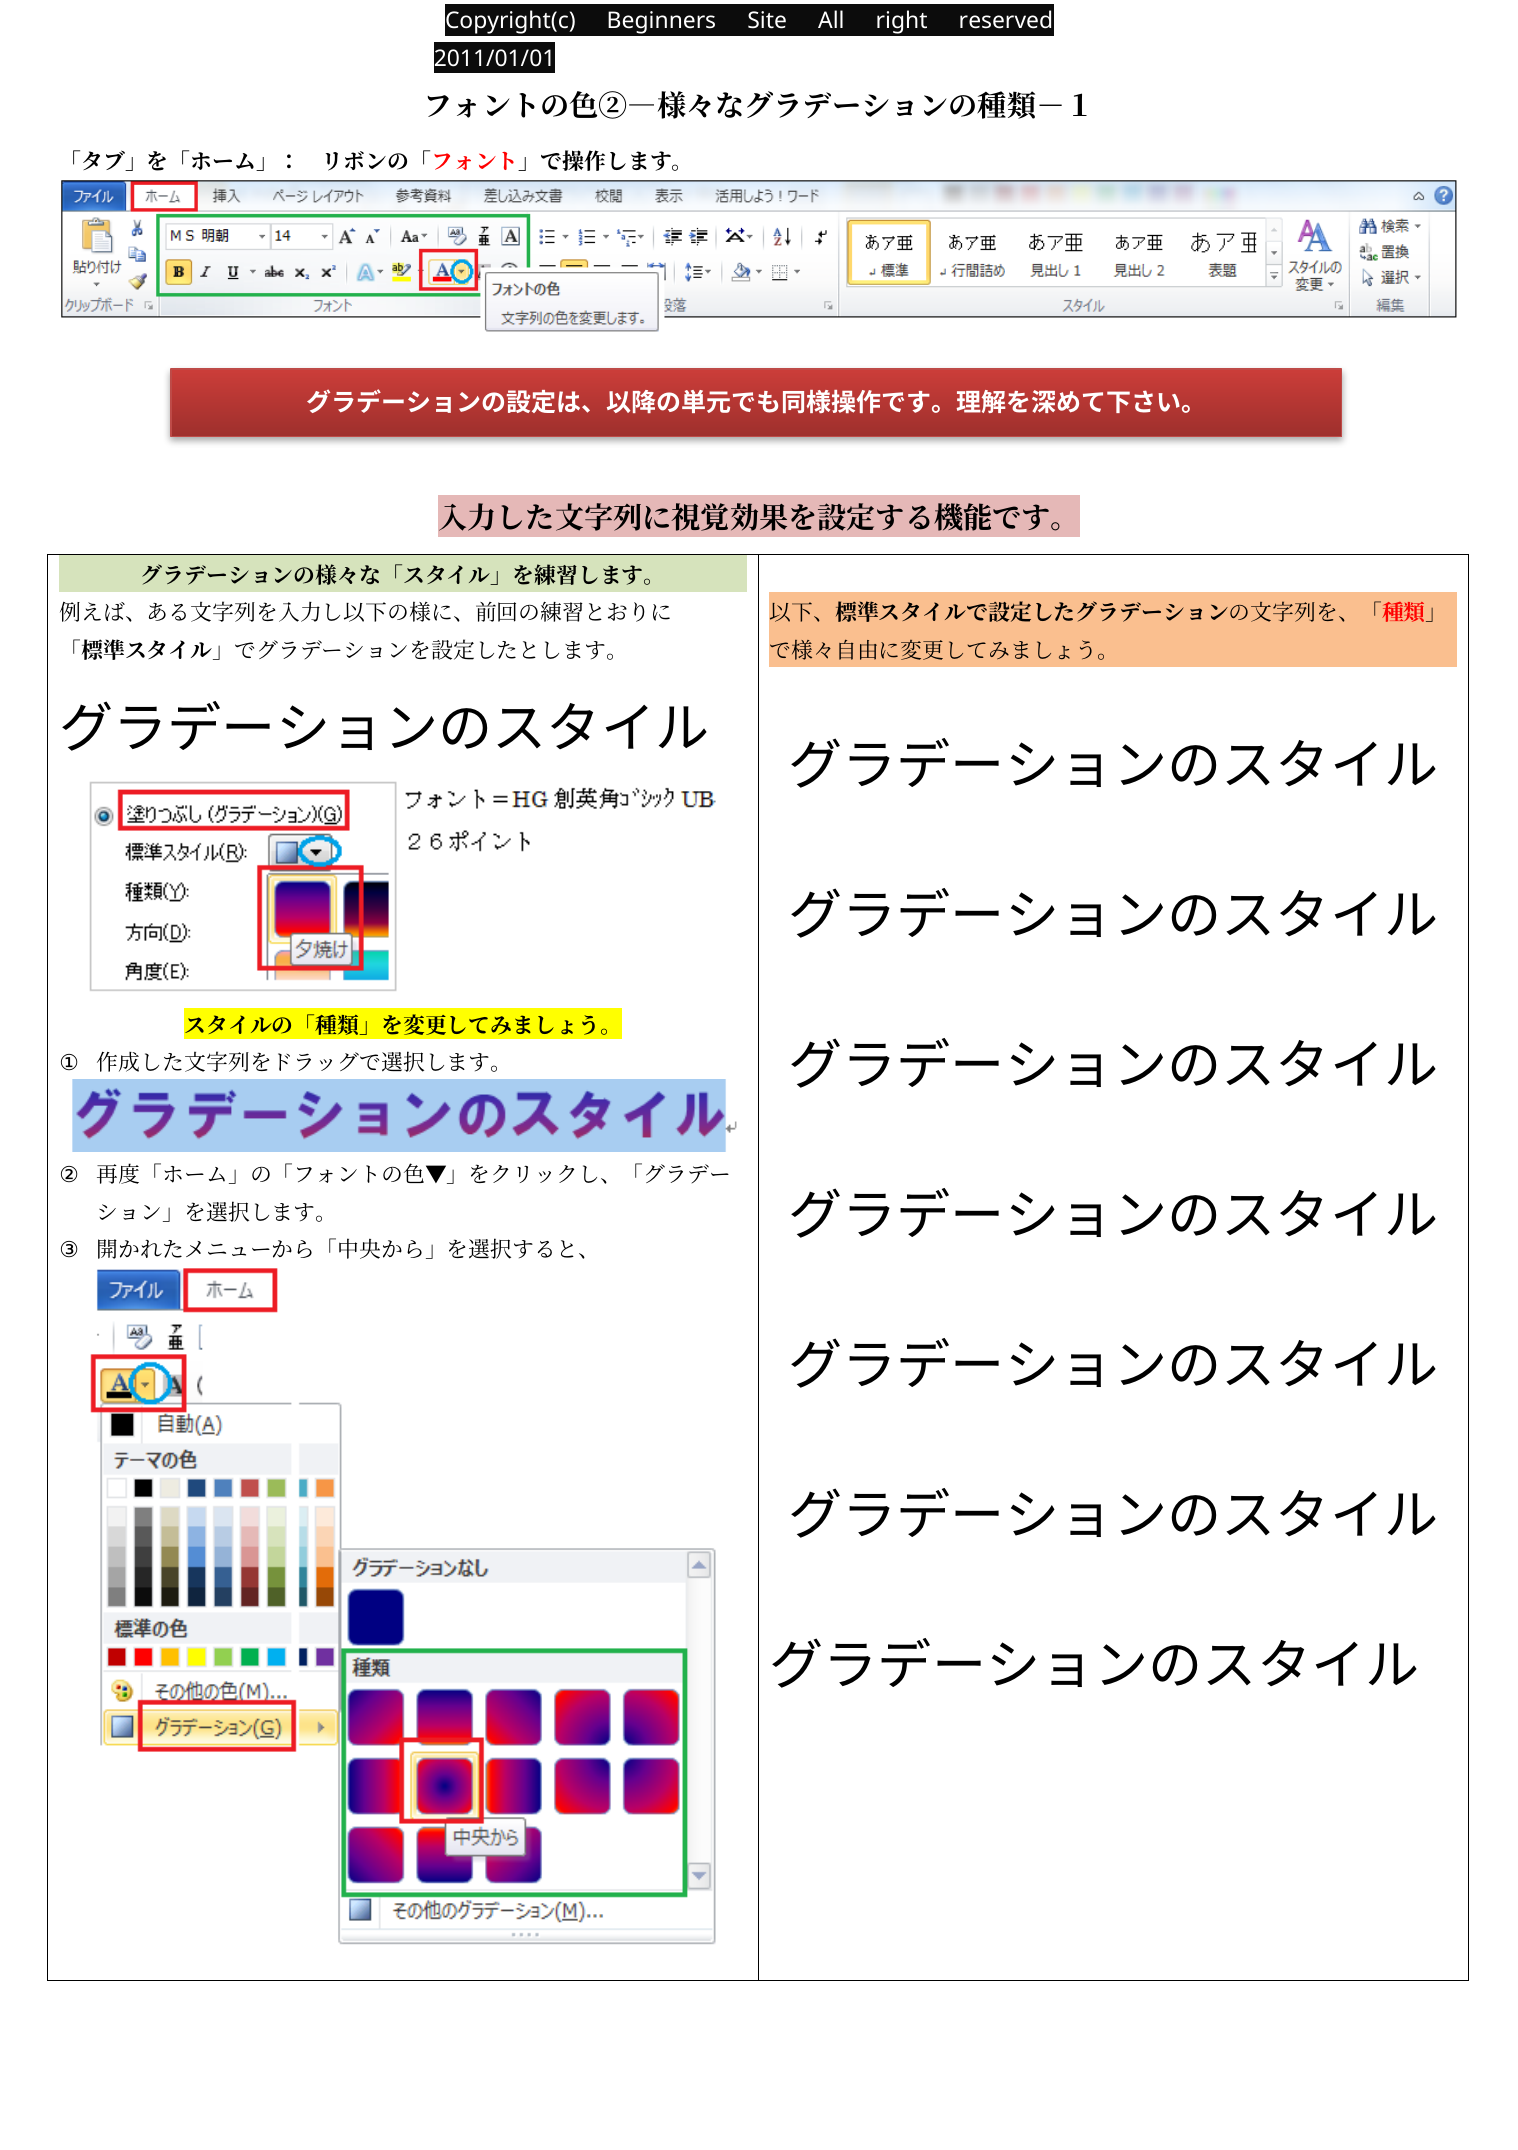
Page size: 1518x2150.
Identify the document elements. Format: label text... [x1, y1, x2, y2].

picture [69, 1079, 737, 1152]
text 「タブ」を「ホーム」： リボンの「フォント」で操作します。 [59, 141, 1459, 178]
text 入力した文字列に視覚効果を設定する機能です。 [59, 479, 1459, 554]
picture [87, 779, 719, 996]
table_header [759, 555, 1468, 1980]
picture [59, 178, 1459, 335]
text フォントの色②―様々なグラデーションの種類－１ [59, 66, 1459, 141]
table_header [48, 555, 758, 1980]
picture [85, 1267, 721, 1949]
